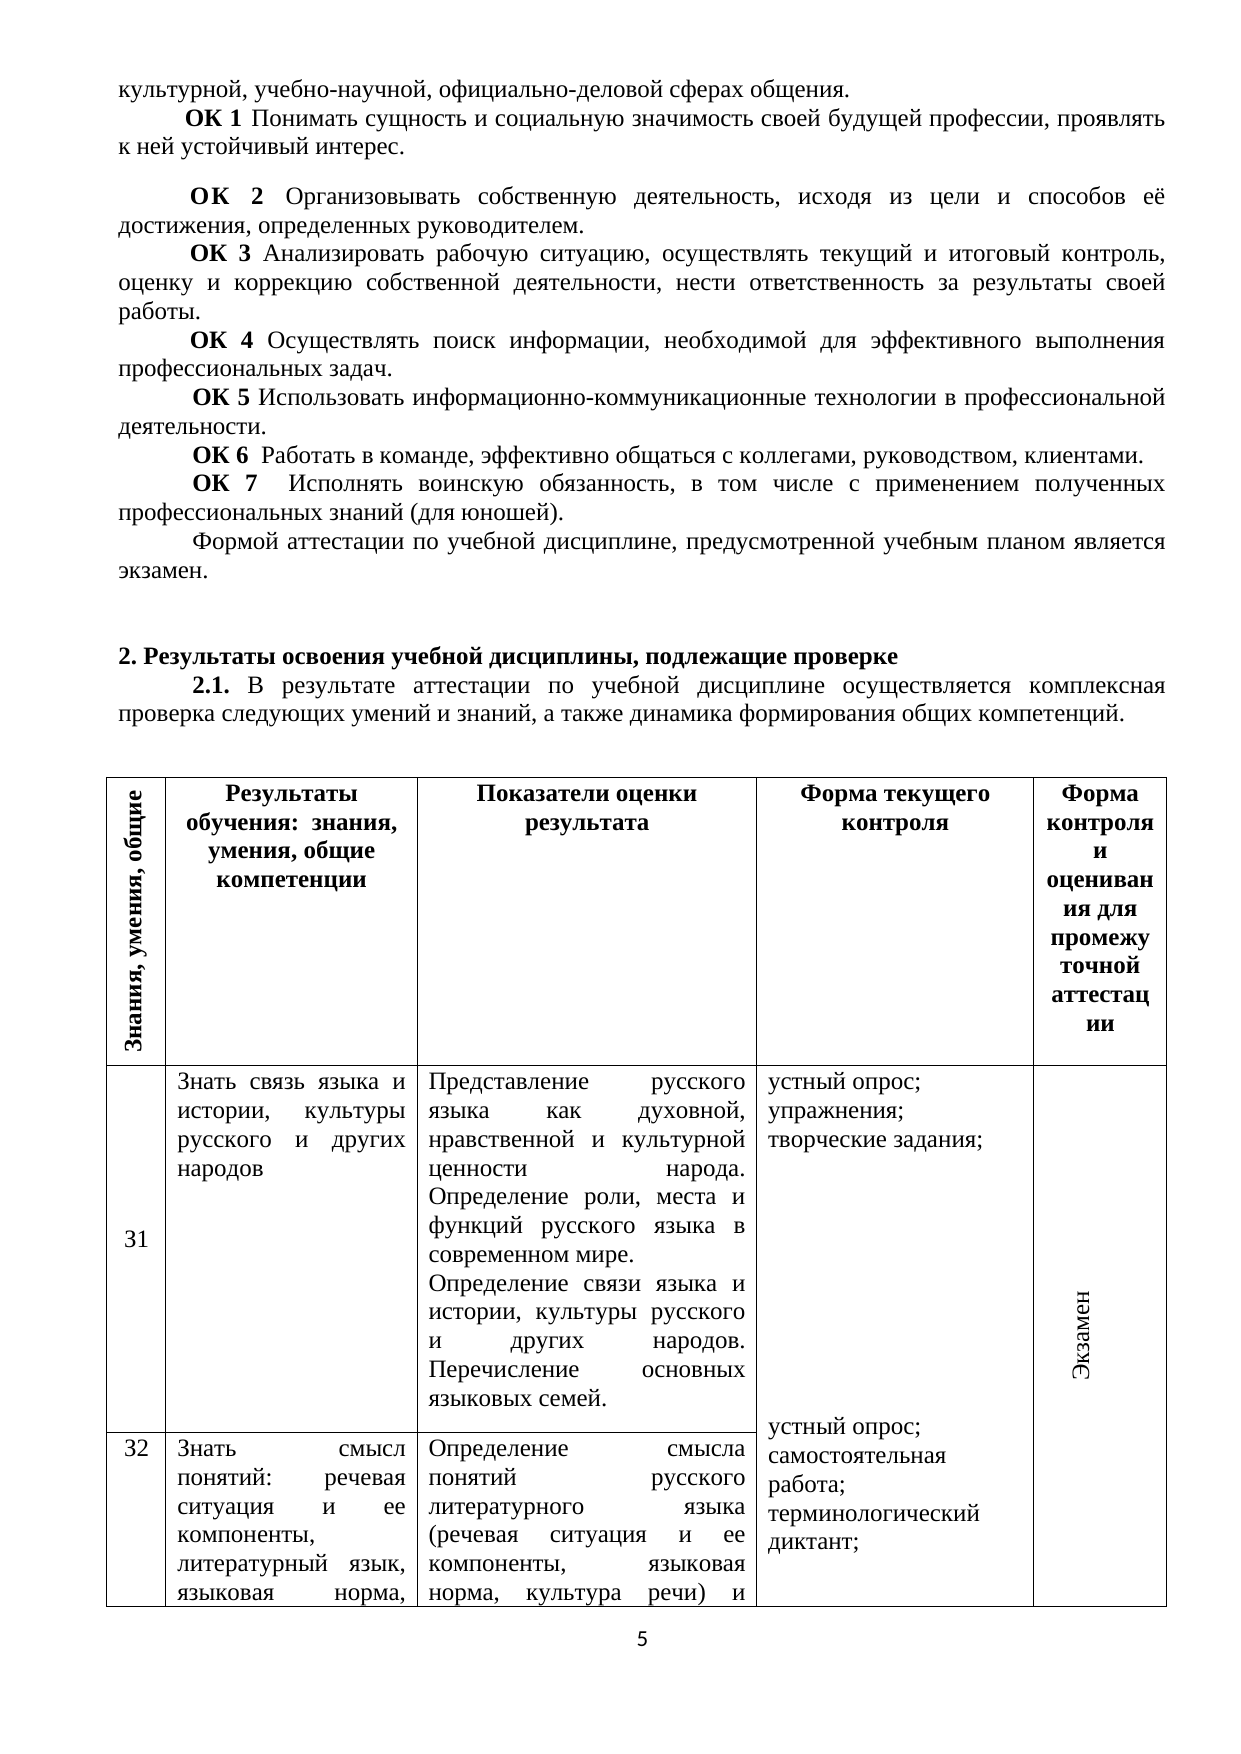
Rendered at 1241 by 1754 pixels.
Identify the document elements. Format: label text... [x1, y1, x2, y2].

text ОК 6 Работать в команде, эффективно общаться с коллегами, руководством, клиентами. [118, 440, 1166, 468]
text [118, 74, 1166, 103]
text ОК 3 Анализировать рабочую ситуацию, осуществлять текущий и итоговый контроль, оценку и коррекцию собственной деятельности, нести ответственность за результаты своей работы. [118, 238, 1166, 325]
table_cell Знать связь языка и истории, культуры русского и других народов [166, 1066, 417, 1432]
text ОК 1 Понимать сущность и социальную значимость своей будущей профессии, проявлять к ней устойчивый интерес. [118, 103, 1166, 160]
text ОК 7 Исполнять воинскую обязанность, в том числе с применением полученных профессиональных знаний (для юношей). [118, 468, 1166, 526]
text Формой аттестации по учебной дисциплине, предусмотренной учебным планом является экзамен. [118, 526, 1166, 583]
text 2. Результаты освоения учебной дисциплины, подлежащие проверке [118, 641, 1166, 670]
text 2.1. В результате аттестации по учебной дисциплине осуществляется комплексная проверка следующих умений и знаний, а также динамика формирования общих компетенций. [118, 670, 1166, 727]
table_cell устный опрос; упражнения; творческие задания; устный опрос; самостоятельная работа; терминологический диктант; Упражнения; Индивидуальные карточки; тесты; тестирование; практическая работа; контрольная работа; диктант; индивидуальные карточки; самостоятельная работа; [757, 1066, 1033, 1606]
table_header Показатели оценки результата [418, 778, 756, 1065]
table_cell З2 [107, 1433, 165, 1606]
text ОК 2 Организовывать собственную деятельность, исходя из цели и способов её достижения, определенных руководителем. [118, 181, 1166, 238]
table_header Результаты обучения: знания, умения, общие компетенции [166, 778, 417, 1065]
text ОК 4 Осуществлять поиск информации, необходимой для эффективного выполнения профессиональных задач. [118, 325, 1166, 382]
table_header Форма текущего контроля [757, 778, 1033, 1065]
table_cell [166, 1433, 417, 1606]
table_cell Представление русского языка как духовной, нравственной и культурной ценности народа. Определение роли, места и функций русского языка в современном мире. Определение связи языка и истории, культуры русского и других народов. Перечисление основных языковых семей. [418, 1066, 756, 1432]
table_header Знания, умения, общие компетенции [107, 778, 165, 1065]
table_cell З1 [107, 1066, 165, 1432]
text ОК 5 Использовать информационно-коммуникационные технологии в профессиональной деятельности. [118, 382, 1166, 440]
table_header Форма контроля и оценивания для промежуточной аттестации [1034, 778, 1166, 1065]
table_cell Экзамен [1034, 1066, 1166, 1606]
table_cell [418, 1433, 756, 1606]
